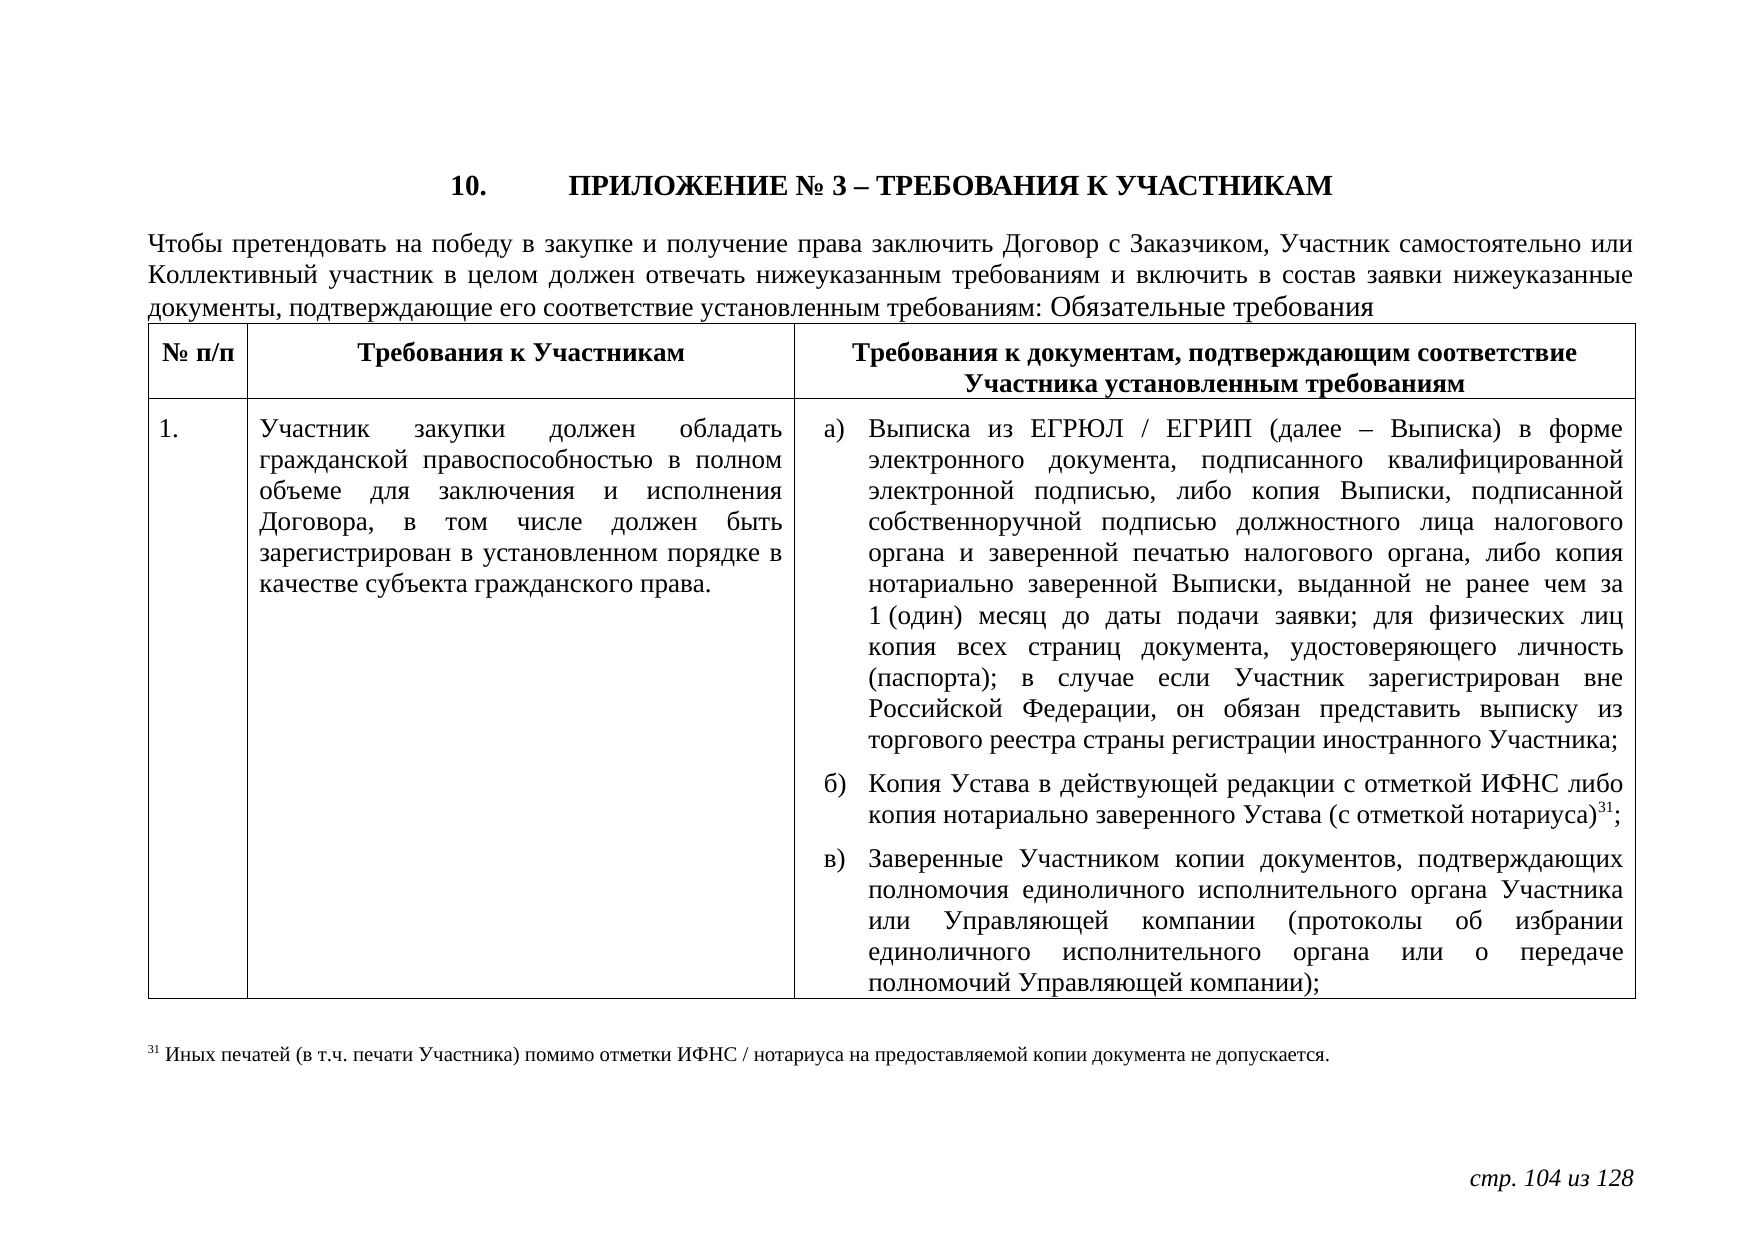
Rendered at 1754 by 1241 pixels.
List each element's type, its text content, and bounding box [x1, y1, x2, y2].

text Чтобы претендовать на победу в закупке и получение права заключить Договор с Заказчиком, Участник самостоятельно или Коллективный участник в целом должен отвечать нижеуказанным требованиям и включить в состав заявки нижеуказанные документы, подтверждающие его соответствие установленным требованиям: Обязательные требования [148, 227, 1636, 322]
table_header № п/п [149, 324, 247, 398]
table_header Требования к документам, подтверждающим соответствие Участника установленным требованиям [795, 324, 1635, 398]
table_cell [248, 399, 794, 997]
table_cell [149, 399, 247, 997]
table_header Требования к Участникам [248, 324, 794, 398]
subtitle ПРИЛОЖЕНИЕ № 3 – ТРЕБОВАНИЯ К УЧАСТНИКАМ [148, 168, 1636, 202]
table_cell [795, 399, 1635, 997]
